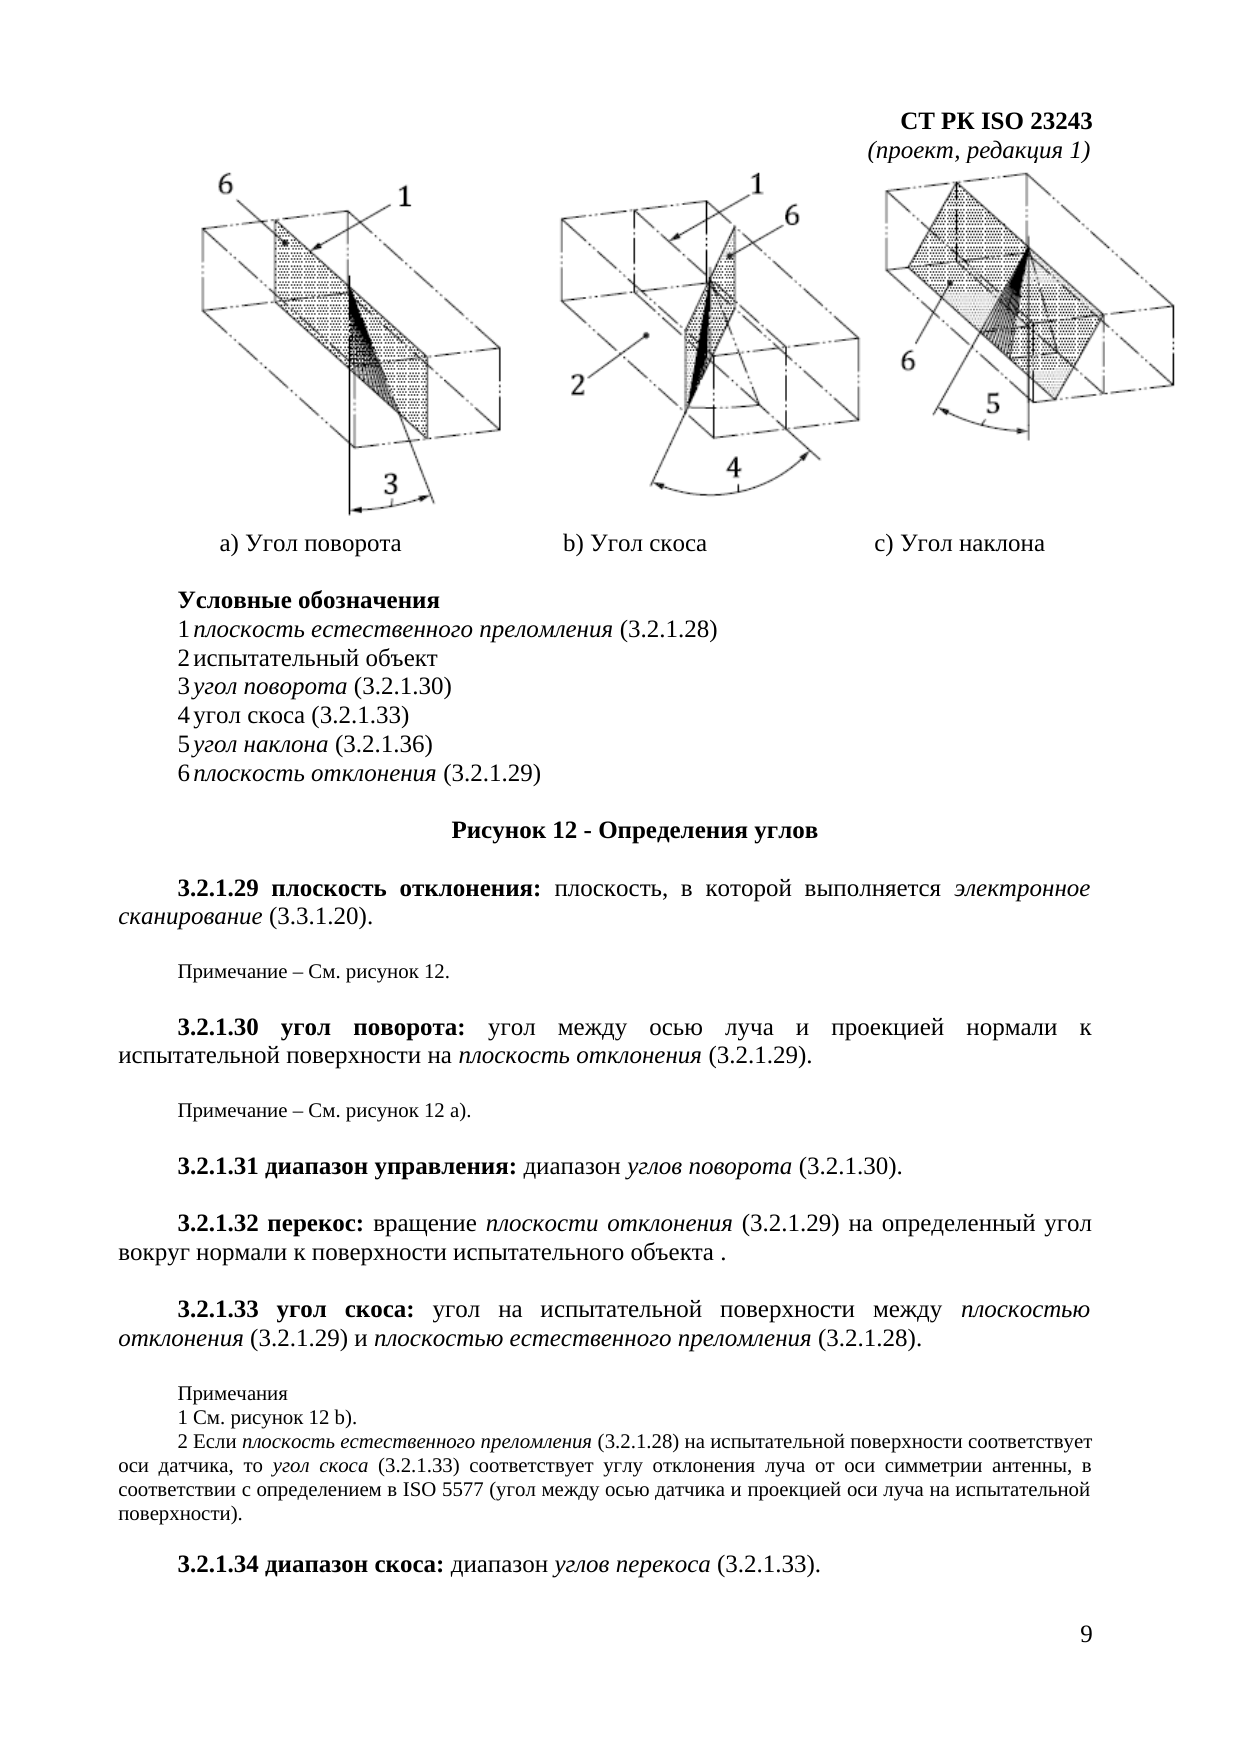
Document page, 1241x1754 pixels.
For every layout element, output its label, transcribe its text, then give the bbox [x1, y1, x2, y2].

table_header а) Угол поворота [118, 528, 443, 556]
text 1 плоскость естественного преломления (3.2.1.28) [118, 614, 1092, 643]
text 3.2.1.33 угол скоса: угол на испытательной поверхности между плоскостью отклонения (3.2.1.29) и плоскостью естественного преломления (3.2.1.28). [118, 1294, 1092, 1352]
text Примечания [118, 1381, 1092, 1405]
text 4 угол скоса (3.2.1.33) [118, 700, 1092, 729]
text 3.2.1.30 угол поворота: угол между осью луча и проекцией нормали к испытательной поверхности на плоскость отклонения (3.2.1.29). [118, 1012, 1092, 1069]
text Примечание – См. рисунок 12 а). [118, 1098, 1092, 1122]
table_header с) Угол наклона [768, 528, 1092, 556]
text Рисунок 12 - Определения углов [118, 815, 1092, 844]
text 1 См. рисунок 12 b). [118, 1405, 1092, 1429]
text Примечание – См. рисунок 12. [118, 959, 1092, 983]
text 3.2.1.32 перекос: вращение плоскости отклонения (3.2.1.29) на определенный угол вокруг нормали к поверхности испытательного объекта . [118, 1208, 1092, 1266]
text Условные обозначения [118, 585, 1092, 614]
text 3 угол поворота (3.2.1.30) [118, 671, 1092, 700]
text 6 плоскость отклонения (3.2.1.29) [118, 758, 1092, 786]
text 2 Если плоскость естественного преломления (3.2.1.28) на испытательной поверхности соответствует оси датчика, то угол скоса (3.2.1.33) соответствует углу отклонения луча от оси симметрии антенны, в соответствии с определением в ISO 5577 (угол между осью датчика и проекцией оси луча на испытательной поверхности). [118, 1429, 1092, 1525]
text 5 угол наклона (3.2.1.36) [118, 729, 1092, 758]
text 3.2.1.34 диапазон скоса: диапазон углов перекоса (3.2.1.33). [118, 1549, 1092, 1578]
text 2 испытательный объект [118, 643, 1092, 671]
text 3.2.1.31 диапазон управления: диапазон углов поворота (3.2.1.30). [118, 1151, 1092, 1179]
text 3.2.1.29 плоскость отклонения: плоскость, в которой выполняется электронное сканирование (3.3.1.20). [118, 873, 1092, 930]
table_header b) Угол скоса [443, 528, 768, 556]
